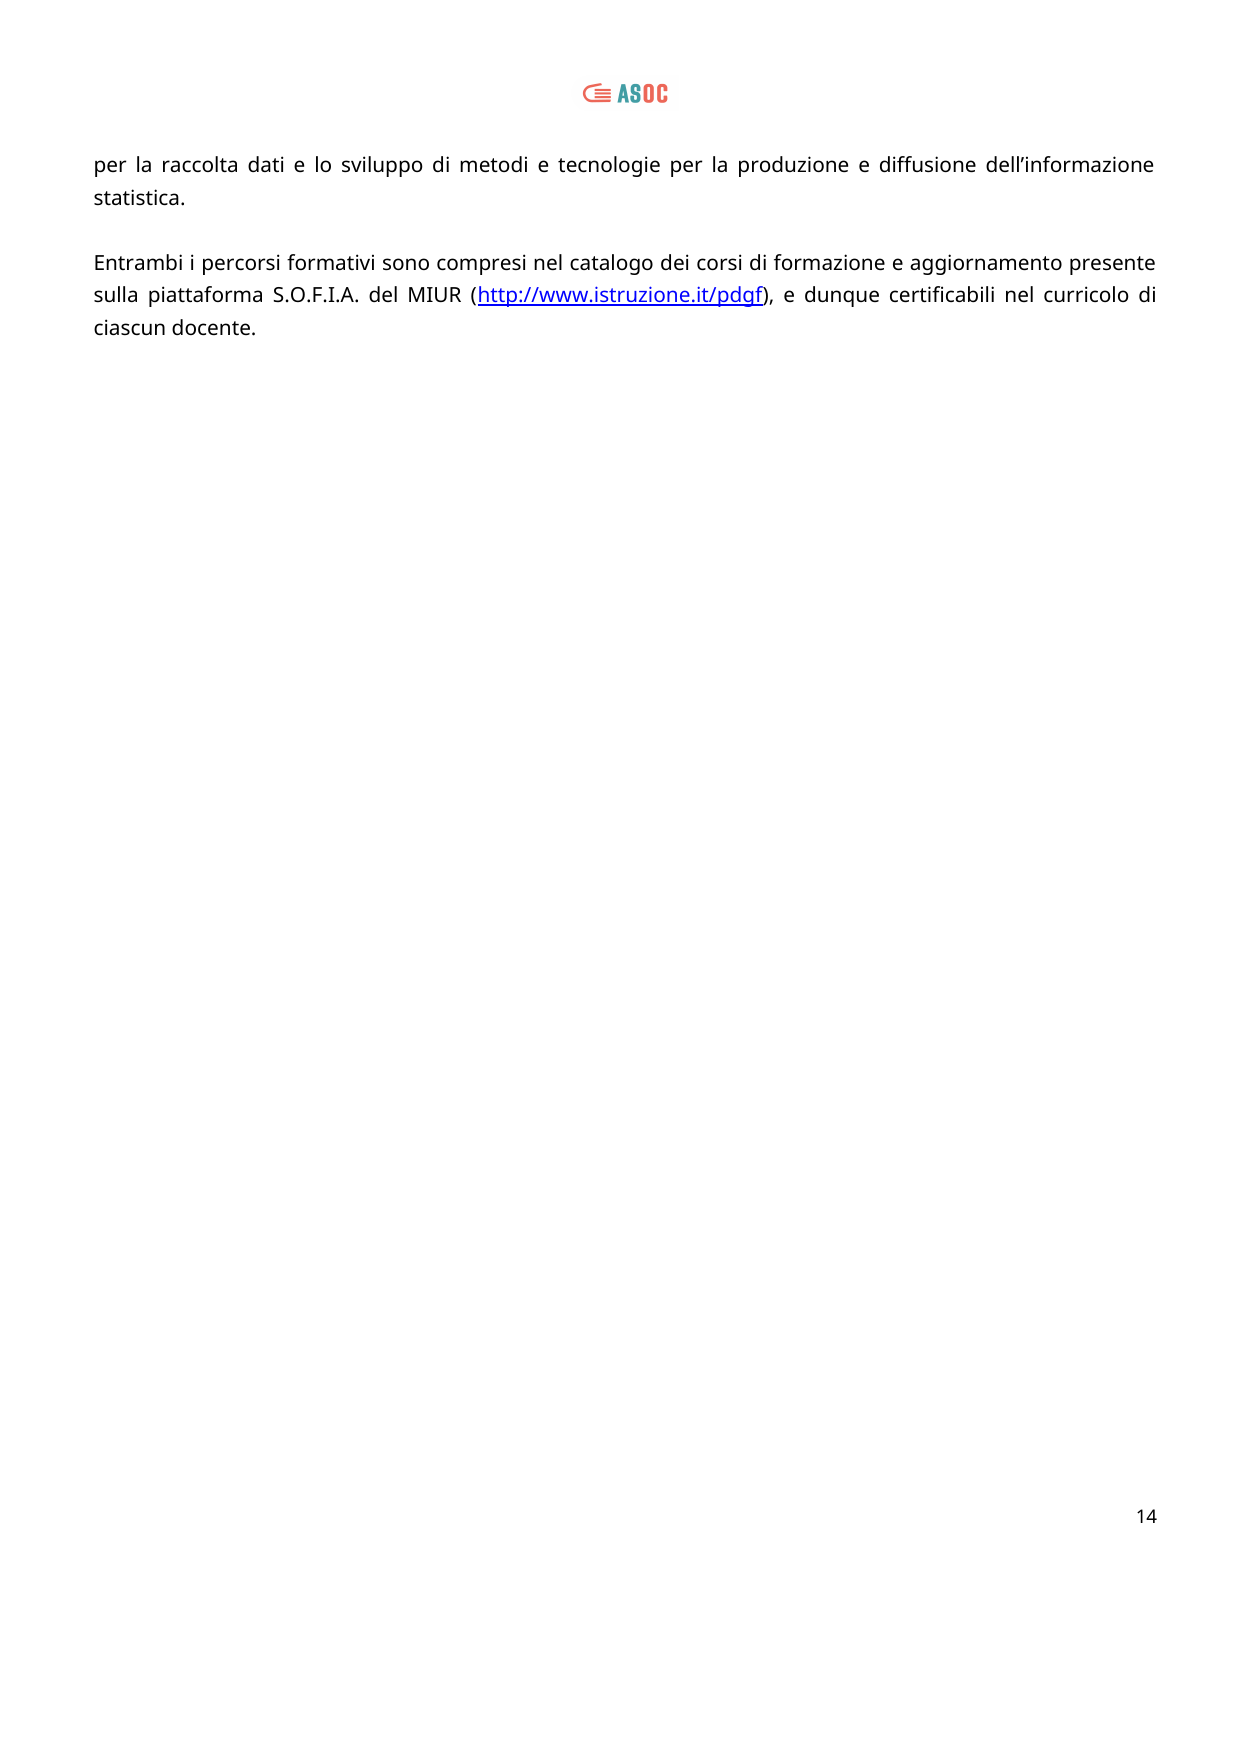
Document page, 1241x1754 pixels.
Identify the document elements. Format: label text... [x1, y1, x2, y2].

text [93, 150, 1157, 211]
text Entrambi i percorsi formativi sono compresi nel catalogo dei corsi di formazione e aggiornamento presente sulla piattaforma S.O.F.I.A. del MIUR (http://www.istruzione.it/pdgf), e dunque certificabili nel curricolo di ciascun docente. [93, 248, 1157, 341]
picture [570, 75, 680, 112]
